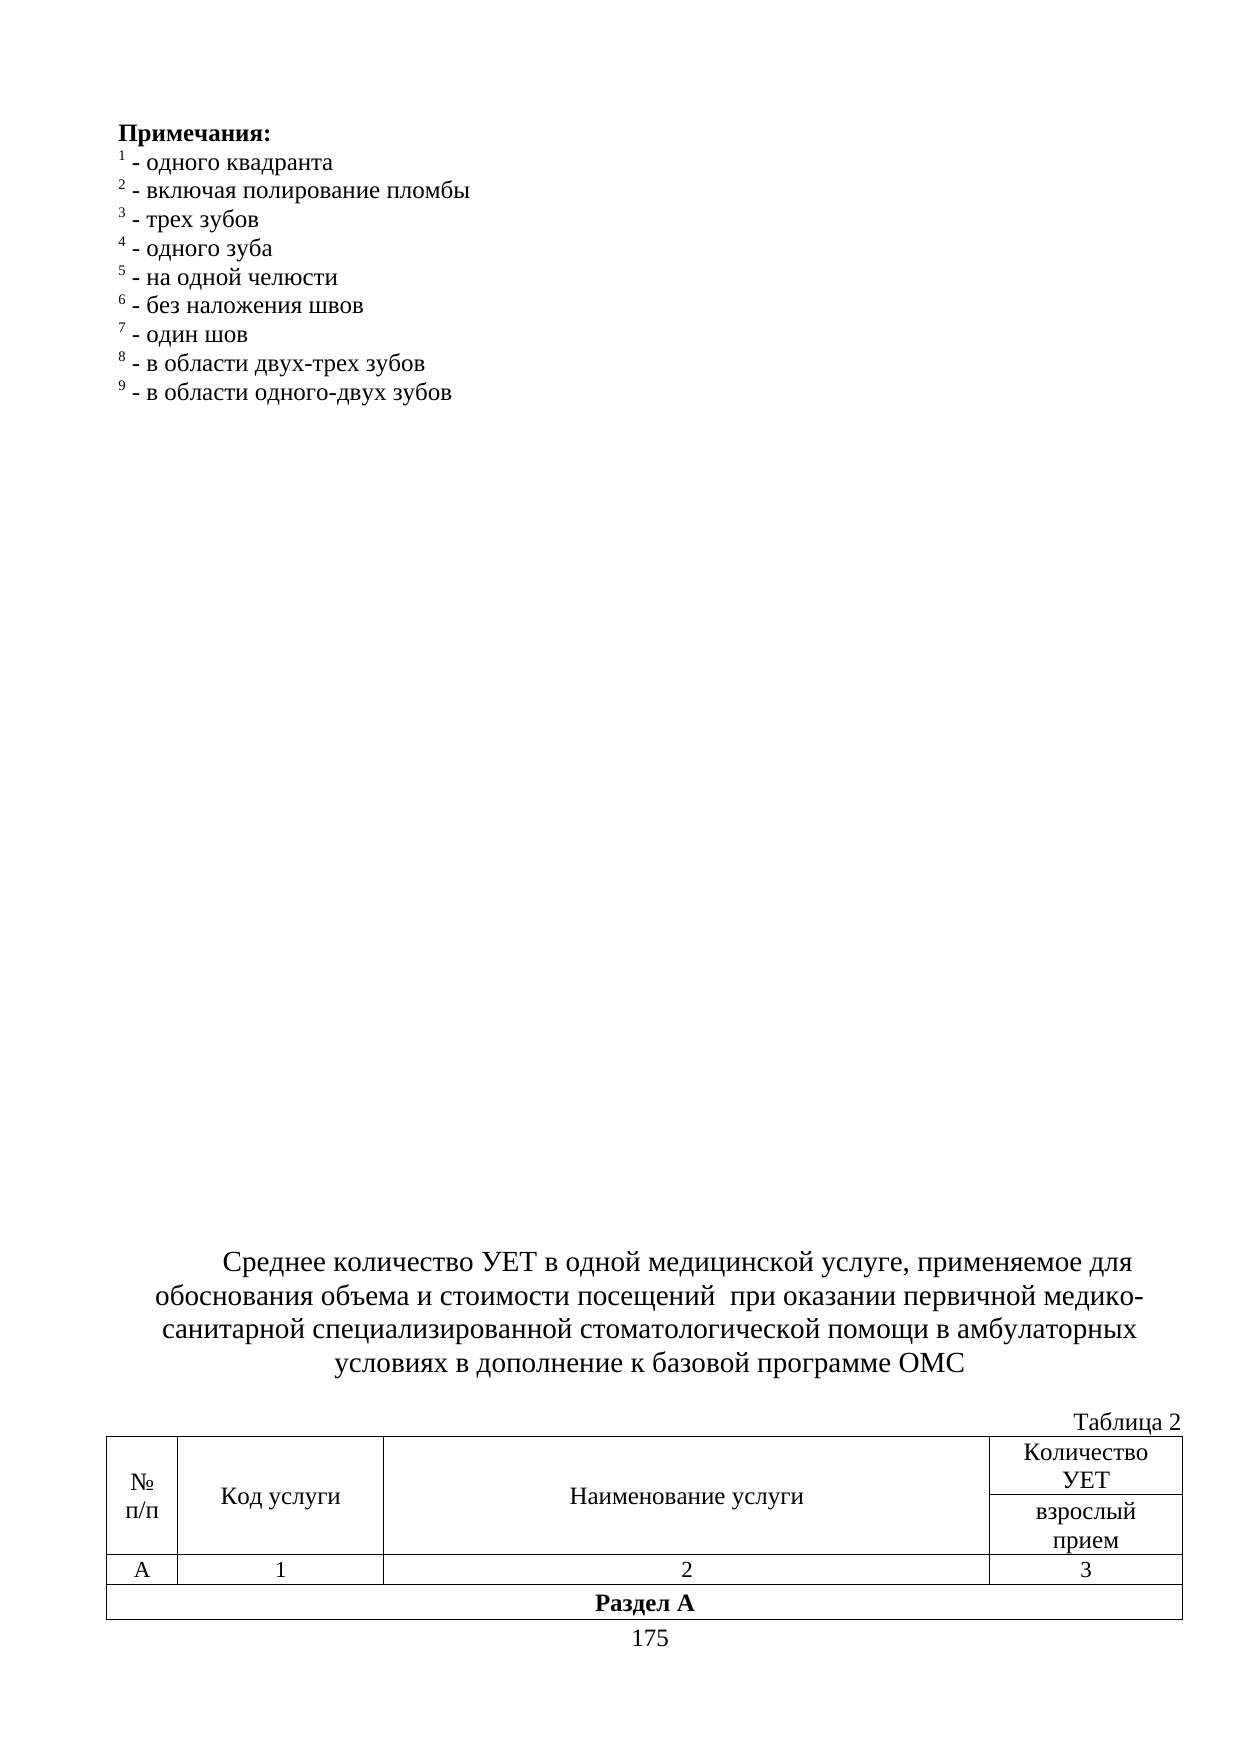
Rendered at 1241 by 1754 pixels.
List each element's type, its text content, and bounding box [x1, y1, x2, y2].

text 1 - одного квадранта [118, 147, 1181, 176]
table_cell 3 [990, 1555, 1182, 1584]
table_header Код услуги [178, 1437, 383, 1554]
text Примечания: [118, 118, 1181, 147]
table_cell А [107, 1555, 177, 1584]
text 2 - включая полирование пломбы [118, 176, 1181, 204]
table_cell Раздел А [107, 1585, 1182, 1619]
table_header № п/п [107, 1437, 177, 1554]
table_header Количество УЕТ [990, 1437, 1182, 1494]
text 6 - без наложения швов [118, 291, 1181, 319]
table_cell взрослый прием [990, 1495, 1182, 1554]
text 7 - один шов [118, 319, 1181, 348]
text 3 - трех зубов [118, 204, 1181, 233]
text 5 - на одной челюсти [118, 262, 1181, 291]
table_header Наименование услуги [384, 1437, 989, 1554]
text 4 - одного зуба [118, 233, 1181, 262]
text Таблица 2 [118, 1407, 1181, 1436]
text Среднее количество УЕТ в одной медицинской услуге, применяемое для обоснования объема и стоимости посещений при оказании первичной медико-санитарной специализированной стоматологической помощи в амбулаторных условиях в дополнение к базовой программе ОМС [118, 1244, 1181, 1378]
table_cell 2 [384, 1555, 989, 1584]
table_cell 1 [178, 1555, 383, 1584]
text 9 - в области одного-двух зубов [118, 377, 1181, 406]
text 8 - в области двух-трех зубов [118, 348, 1181, 377]
